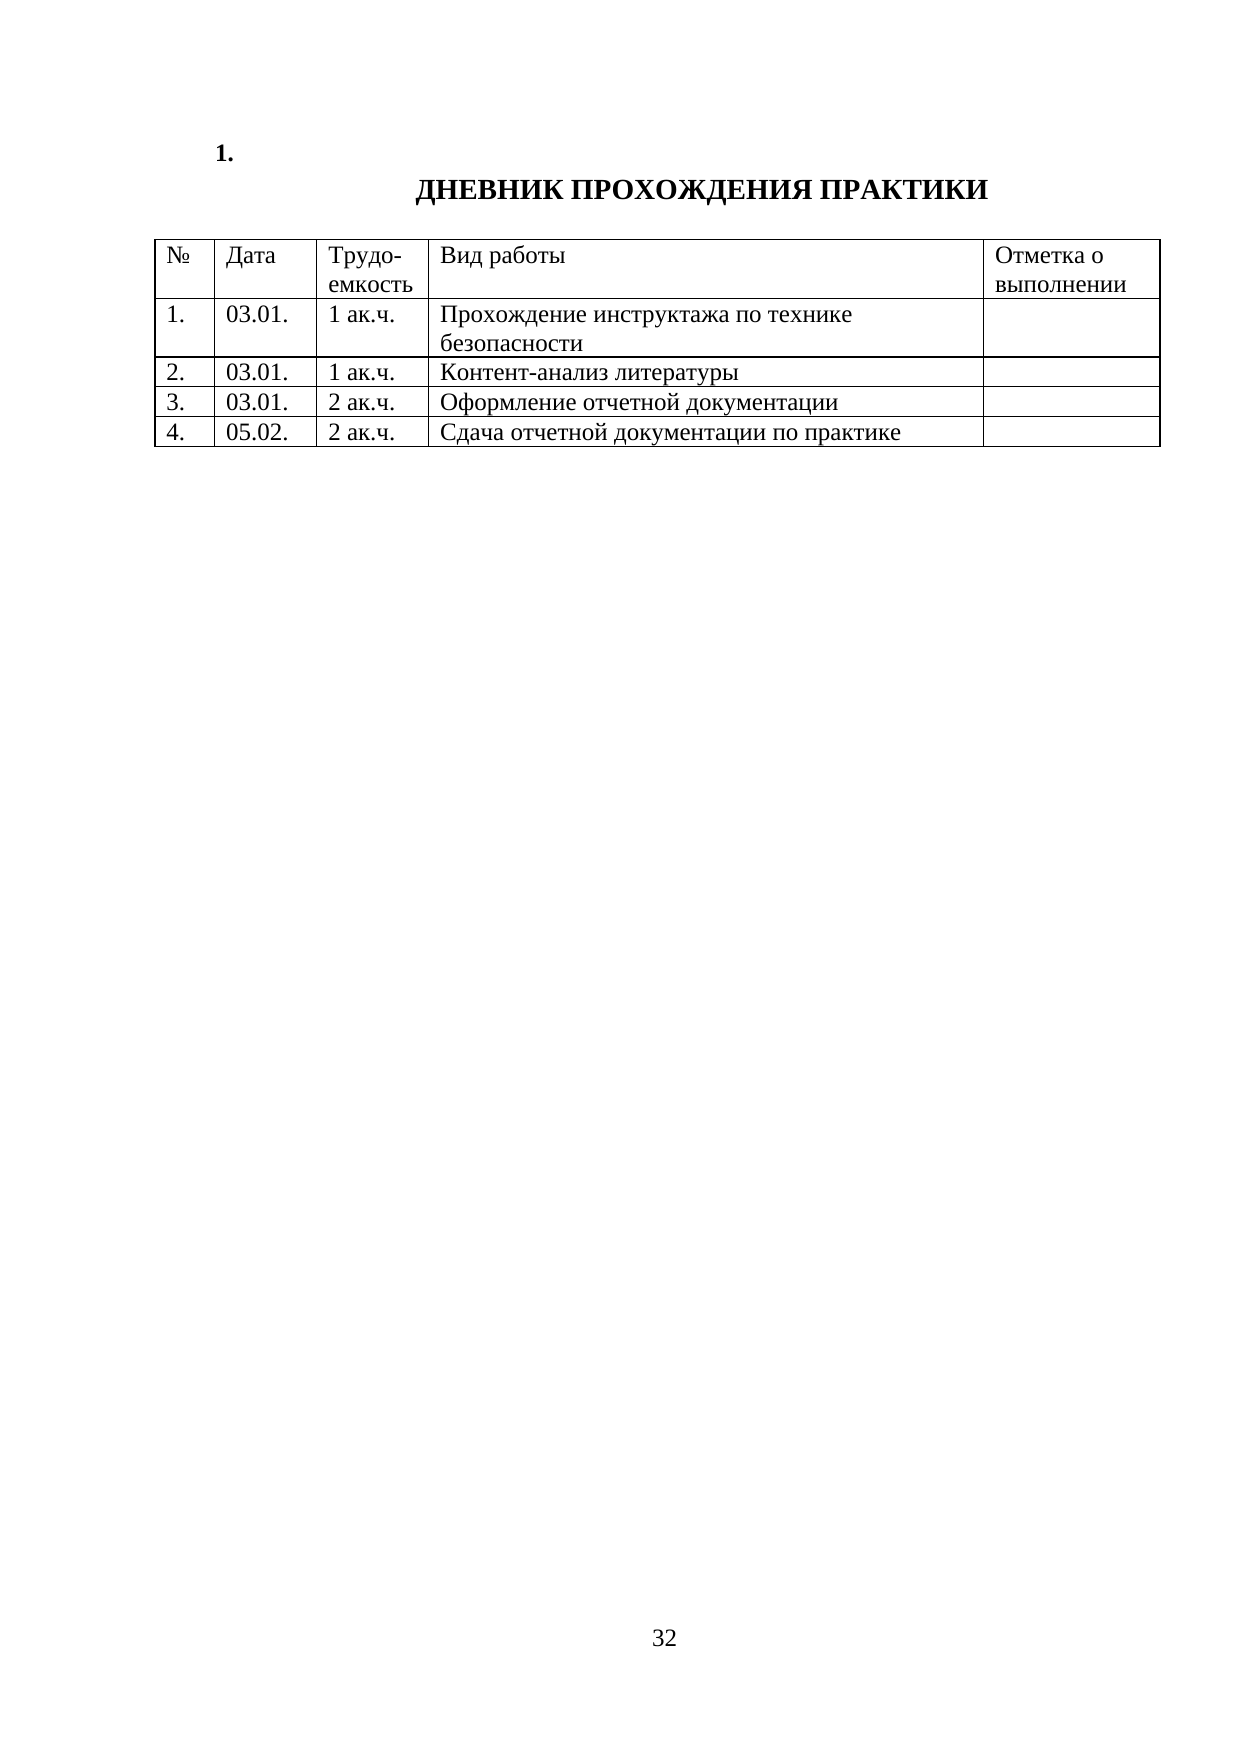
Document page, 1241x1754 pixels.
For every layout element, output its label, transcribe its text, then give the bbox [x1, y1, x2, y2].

table_cell 1 ак.ч. [317, 358, 428, 386]
table_cell Прохождение инструктажа по технике безопасности [429, 299, 983, 356]
table_header Дата [215, 240, 316, 298]
table_cell Оформление отчетной документации [429, 387, 983, 416]
table_cell 03.01. [215, 299, 316, 356]
table_cell 2. [156, 358, 214, 386]
table_cell 03.01. [215, 358, 316, 386]
table_cell [984, 358, 1159, 386]
table_cell 03.01. [215, 387, 316, 416]
table_cell 2 ак.ч. [317, 417, 428, 446]
table_cell 05.02. [215, 417, 316, 446]
table_cell 1 ак.ч. [317, 299, 428, 356]
table_cell [984, 299, 1159, 356]
table_cell 4. [156, 417, 214, 446]
table_cell Контент-анализ литературы [429, 358, 983, 386]
table_cell 2 ак.ч. [317, 387, 428, 416]
table_cell [984, 387, 1159, 416]
table_header Вид работы [429, 240, 983, 298]
table_header Отметка о выполнении [984, 240, 1159, 298]
table_cell [984, 417, 1159, 446]
table_cell 1. [156, 299, 214, 356]
table_header № [156, 240, 214, 298]
table_header Трудо-емкость [317, 240, 428, 298]
table_cell Сдача отчетной документации по практике [429, 417, 983, 446]
table_cell 3. [156, 387, 214, 416]
list ДНЕВНИК ПРОХОЖДЕНИЯ ПРАКТИКИ [252, 172, 1152, 206]
